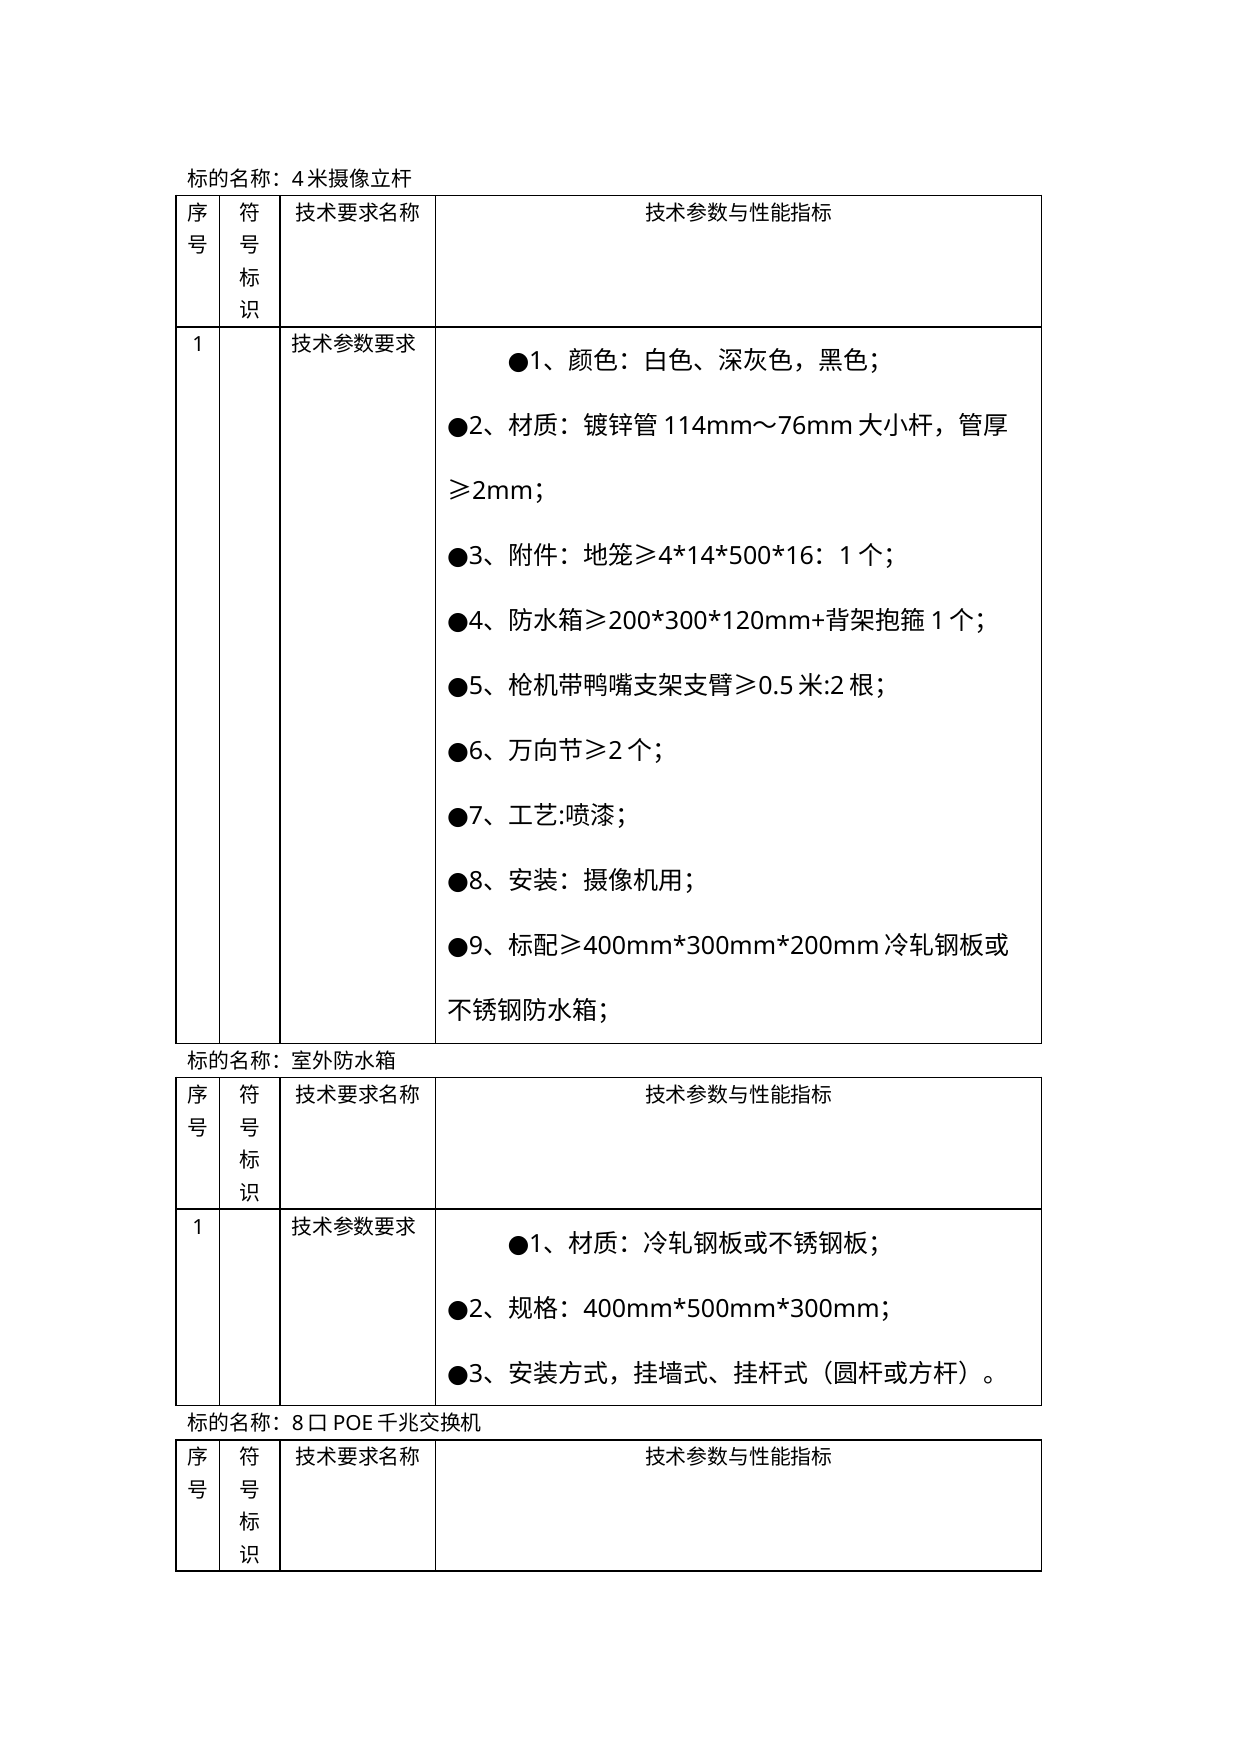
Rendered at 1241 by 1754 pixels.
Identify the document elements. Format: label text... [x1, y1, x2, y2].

table_header 技术要求名称 [281, 1078, 435, 1208]
table_header 技术要求名称 [281, 196, 435, 326]
table_header 技术参数与性能指标 [436, 196, 1041, 326]
text 标的名称：8口POE千兆交换机 [187, 1406, 1053, 1439]
table_header 序号 [177, 196, 219, 326]
table_header 符号标识 [220, 1441, 279, 1570]
table_cell 技术参数要求 [281, 1210, 435, 1405]
table_header 序号 [177, 1078, 219, 1208]
table_header 技术参数与性能指标 [436, 1441, 1041, 1570]
table_header 技术要求名称 [281, 1441, 435, 1570]
table_cell ●1、颜色：白色、深灰色，黑色； ●2、材质：镀锌管114mm～76mm大小杆，管厚≥2mm； ●3、附件：地笼≥4*14*500*16：1个； ●4、防水箱≥200*300*120mm+背架抱箍1个； ●5、枪机带鸭嘴支架支臂≥0.5米:2根； ●6、万向节≥2个； ●7、工艺:喷漆； ●8、安装：摄像机用； ●9、标配≥400mm*300mm*200mm冷轧钢板或不锈钢防水箱； [436, 328, 1041, 1043]
table_cell 1 [177, 1210, 219, 1405]
text 标的名称：4米摄像立杆 [187, 162, 1053, 194]
table_cell 技术参数要求 [281, 328, 435, 1043]
table_header 符号标识 [220, 1078, 279, 1208]
table_cell ●1、材质：冷轧钢板或不锈钢板； ●2、规格：400mm*500mm*300mm； ●3、安装方式，挂墙式、挂杆式（圆杆或方杆）。 [436, 1210, 1041, 1405]
table_cell [220, 328, 279, 1043]
table_header 技术参数与性能指标 [436, 1078, 1041, 1208]
text 标的名称：室外防水箱 [187, 1044, 1053, 1077]
table_cell 1 [177, 328, 219, 1043]
table_header 序号 [177, 1441, 219, 1570]
table_header 符号标识 [220, 196, 279, 326]
table_cell [220, 1210, 279, 1405]
